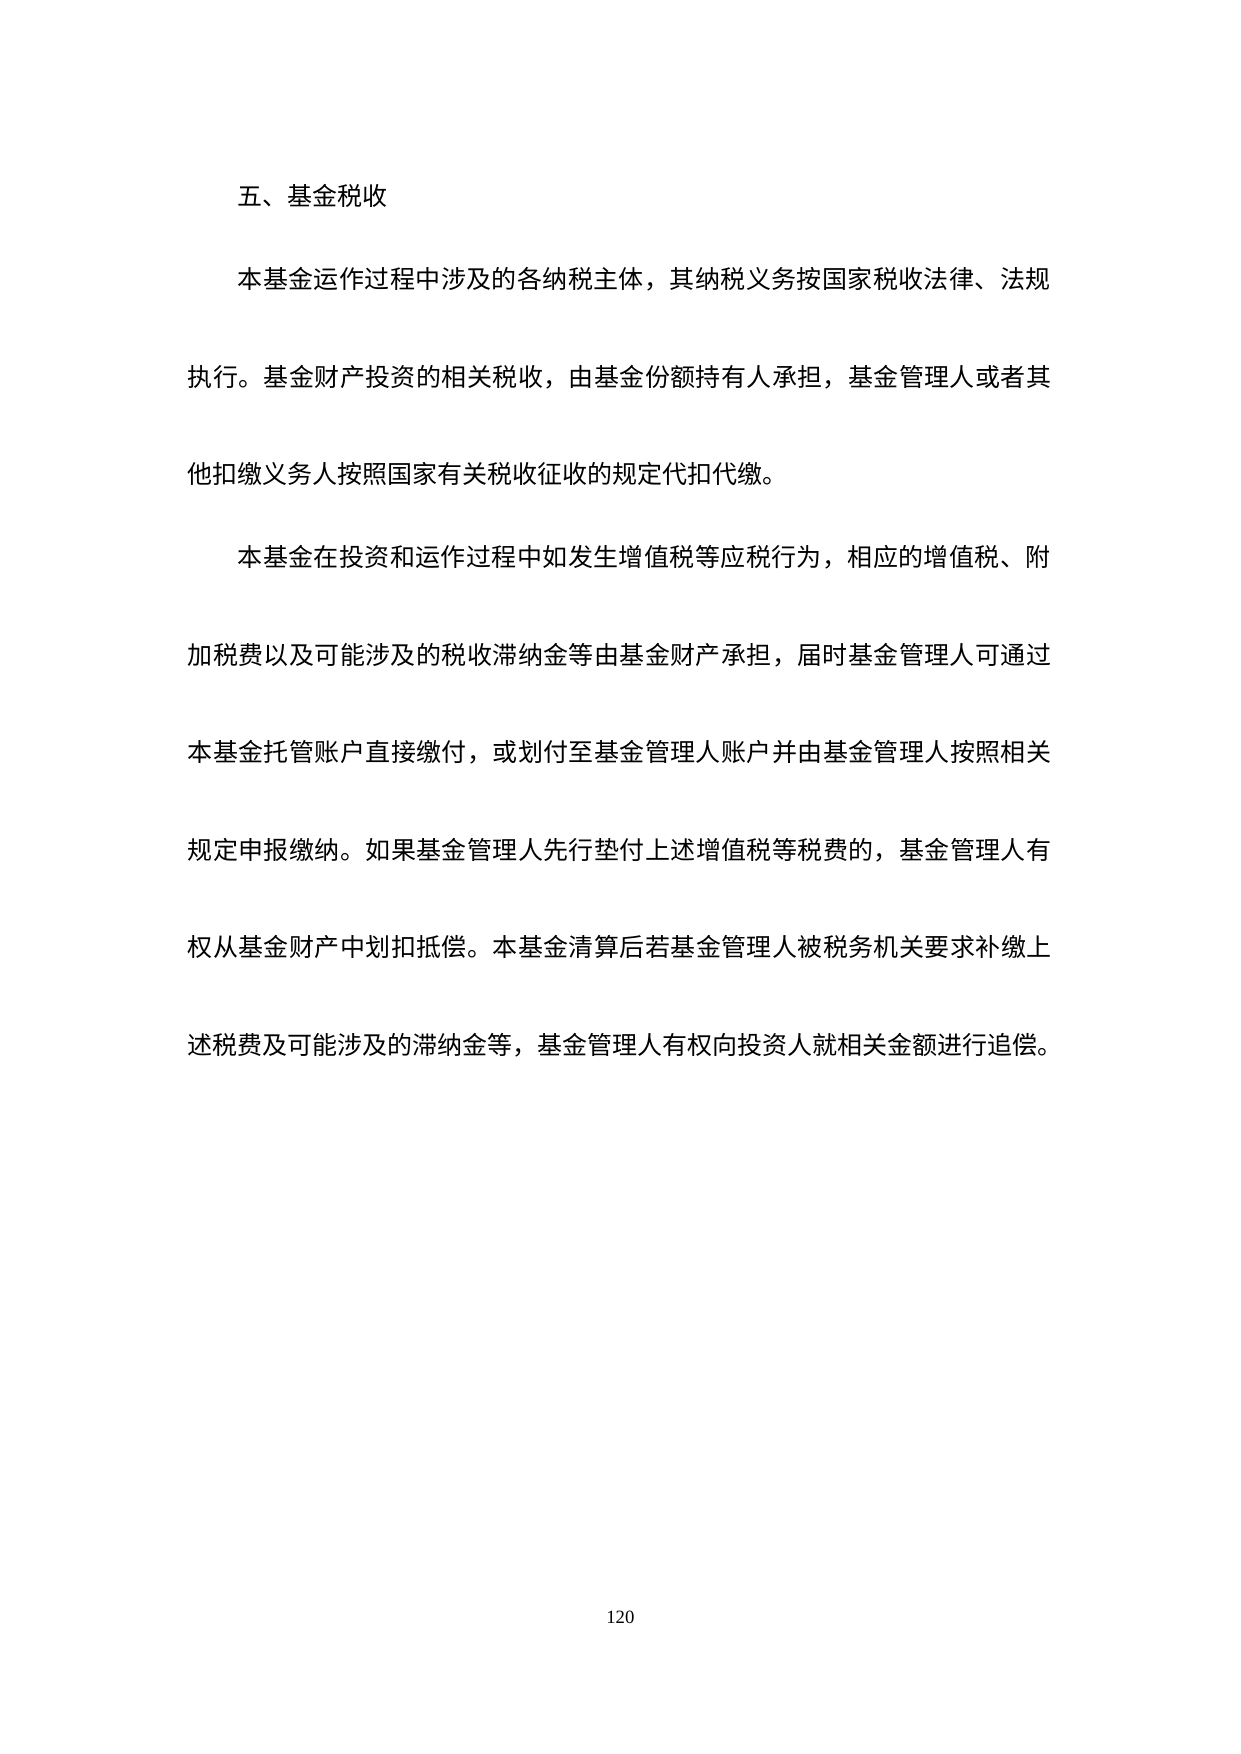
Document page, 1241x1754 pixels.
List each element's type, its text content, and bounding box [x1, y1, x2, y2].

text 本基金运作过程中涉及的各纳税主体，其纳税义务按国家税收法律、法规执行。基金财产投资的相关税收，由基金份额持有人承担，基金管理人或者其他扣缴义务人按照国家有关税收征收的规定代扣代缴。 [187, 245, 1053, 505]
text 五、基金税收 [187, 162, 1053, 227]
text 本基金在投资和运作过程中如发生增值税等应税行为，相应的增值税、附加税费以及可能涉及的税收滞纳金等由基金财产承担，届时基金管理人可通过本基金托管账户直接缴付，或划付至基金管理人账户并由基金管理人按照相关规定申报缴纳。如果基金管理人先行垫付上述增值税等税费的，基金管理人有权从基金财产中划扣抵偿。本基金清算后若基金管理人被税务机关要求补缴上述税费及可能涉及的滞纳金等，基金管理人有权向投资人就相关金额进行追偿。 [187, 523, 1053, 1076]
